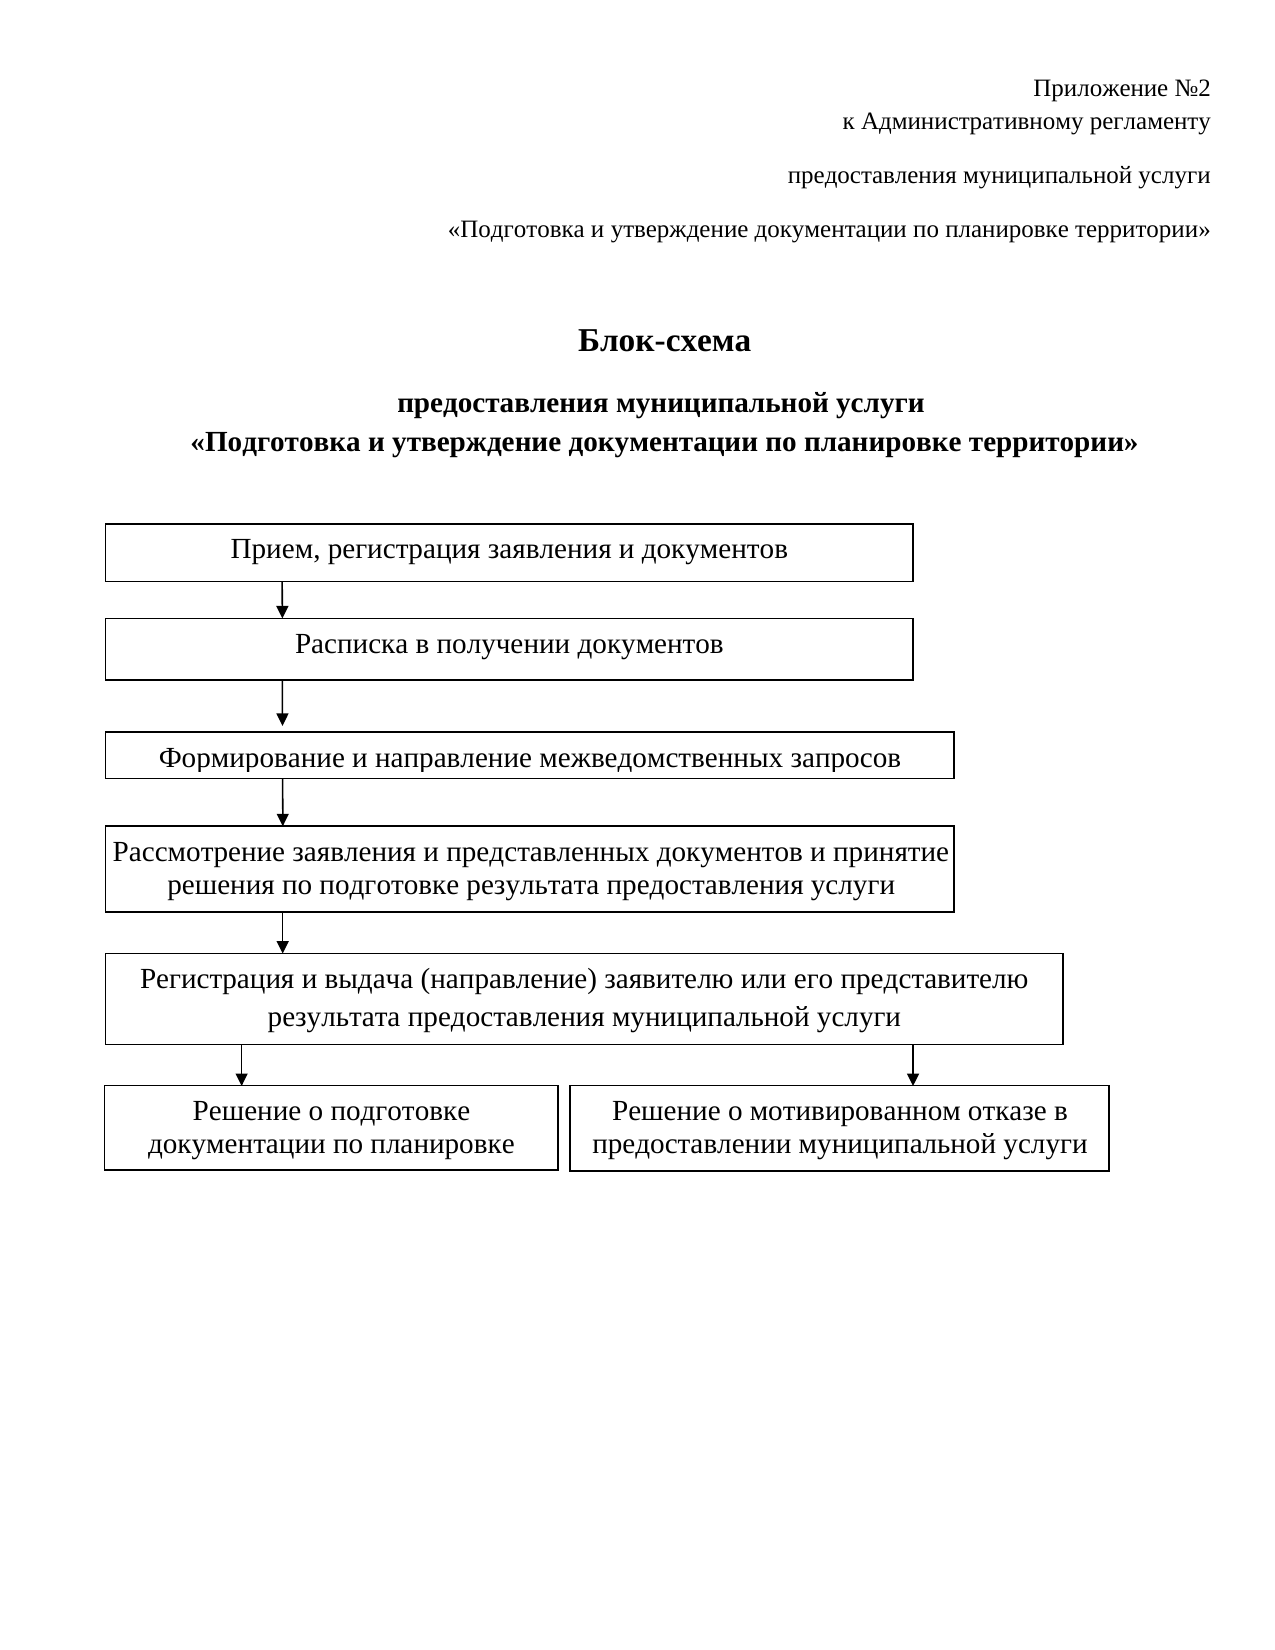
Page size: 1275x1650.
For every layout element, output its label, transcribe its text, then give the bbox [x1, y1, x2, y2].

text предоставления муниципальной услуги «Подготовка и утверждение документации по планировке территории» [118, 386, 1211, 458]
text Блок-схема [118, 321, 1211, 359]
text предоставления муниципальной услуги [118, 160, 1211, 189]
text «Подготовка и утверждение документации по планировке территории» [118, 214, 1211, 243]
text Приложение №2 к Административному регламенту [118, 73, 1211, 135]
